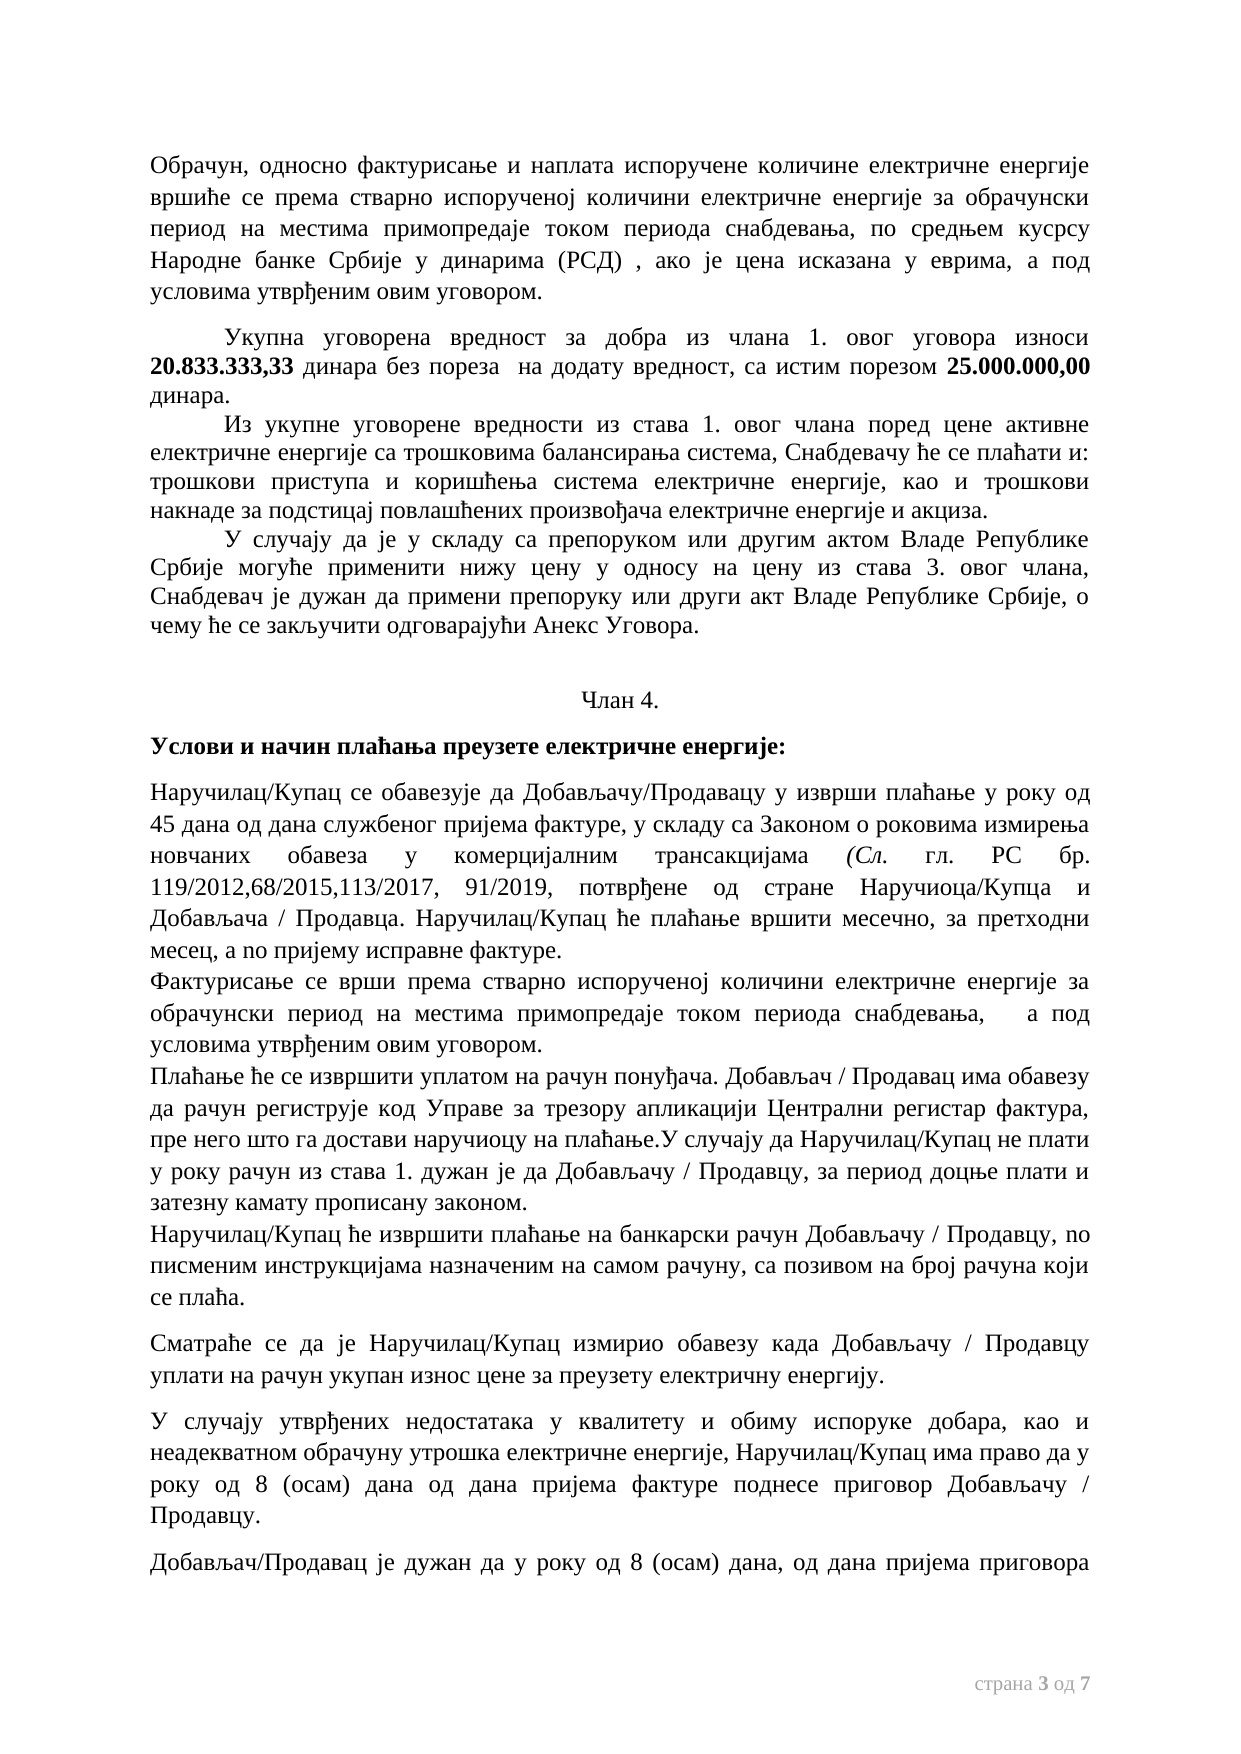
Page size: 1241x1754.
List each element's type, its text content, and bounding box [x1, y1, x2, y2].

text Наручилац/Купац се обавезује да Добављачу/Продавацу у изврши плаћање у року од 45 дана од дана службеног пријема фактуре, у складу са Законом о роковима измирења новчаних обавеза у комерцијалним трансакцијама (Сл. гл. PC бр. 119/2012,68/2015,113/2017, 91/2019, потврђене од стране Наручиоца/Купца и Добављача / Продавца. Наручилац/Купац ће плаћање вршити месечно, за претходни месец, a no пријему исправне фактуре. [150, 777, 1090, 964]
text Обрачун, односно фактурисање и наплата испоручене количине електричне енергије вршиће се према стварно испорученој количини електричне енергије за обрачунски период на местима примопредаје током периода снабдевања, по средњем кусрсу Народне банке Србије у динарима (РСД) , ако је цена исказана у еврима, a под условима утврђеним овим уговором. [150, 150, 1090, 305]
text У случају утврђених недостатака у квалитету и обиму испоруке добара, као и неадекватном обрачуну утрошка електричне енергије, Наручилац/Купац има право да у року од 8 (осам) дана од дана пријема фактуре поднесе приговор Добављачу / Продавцу. [150, 1406, 1090, 1529]
text Из укупне уговорене вредности из става 1. овог члана поред цене активне електричне енергије са трошковима балансирања система, Снабдевачу ће се плаћати и: трошкови приступа и коришћења система електричне енергије, као и трошкови накнаде за подстицај повлашћених произвођача електричне енергије и акциза. [150, 409, 1090, 524]
text Плаћање ће се извршити уплатом на рачун понуђача. Добављач / Продавац има обавезу да рачун региструје код Управе за трезору апликацији Централни регистар фактура, пре него што га достави наручиоцу на плаћање.У случају да Наручилац/Купац не плати у року рачун из става 1. дужан je да Добављачу / Продавцу, за период доцње плати и затезну камату прописану законом. [150, 1061, 1090, 1216]
text Наручилац/Купац ће извршити плаћање на банкарски рачун Добављачу / Продавцу, no писменим инструкцијама назначеним на самом рачуну, са позивом на број рачуна који се плаћа. [150, 1219, 1090, 1311]
text Сматраће се да je Наручилац/Купац измирио обавезу када Добављачу / Продавцу уплати на рачун укупан износ цене за преузету електричну енергију. [150, 1328, 1090, 1388]
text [150, 1547, 1090, 1576]
text Укупна уговорена вредност за добра из члана 1. овог уговора износи 20.833.333,33 динара без пореза на додату вредност, са истим порезом 25.000.000,00 динара. [150, 322, 1090, 409]
text У случају да је у складу са препоруком или другим актом Владе Републике Србије могуће применити нижу цену у односу на цену из става 3. овог члана, Снабдевач је дужан да примени препоруку или други акт Владе Републике Србије, о чему ће се закључити одговарајући Анекс Уговора. [150, 524, 1090, 639]
text Фактурисање се врши према стварно испорученој количини електричне енергије за обрачунски период на местима примопредаје током периода снабдевања, a под условима утврђеним овим уговором. [150, 966, 1090, 1058]
text Члан 4. [150, 685, 1090, 713]
subtitle Услови и начин плаћања преузете електричне енергије: [150, 731, 1090, 760]
